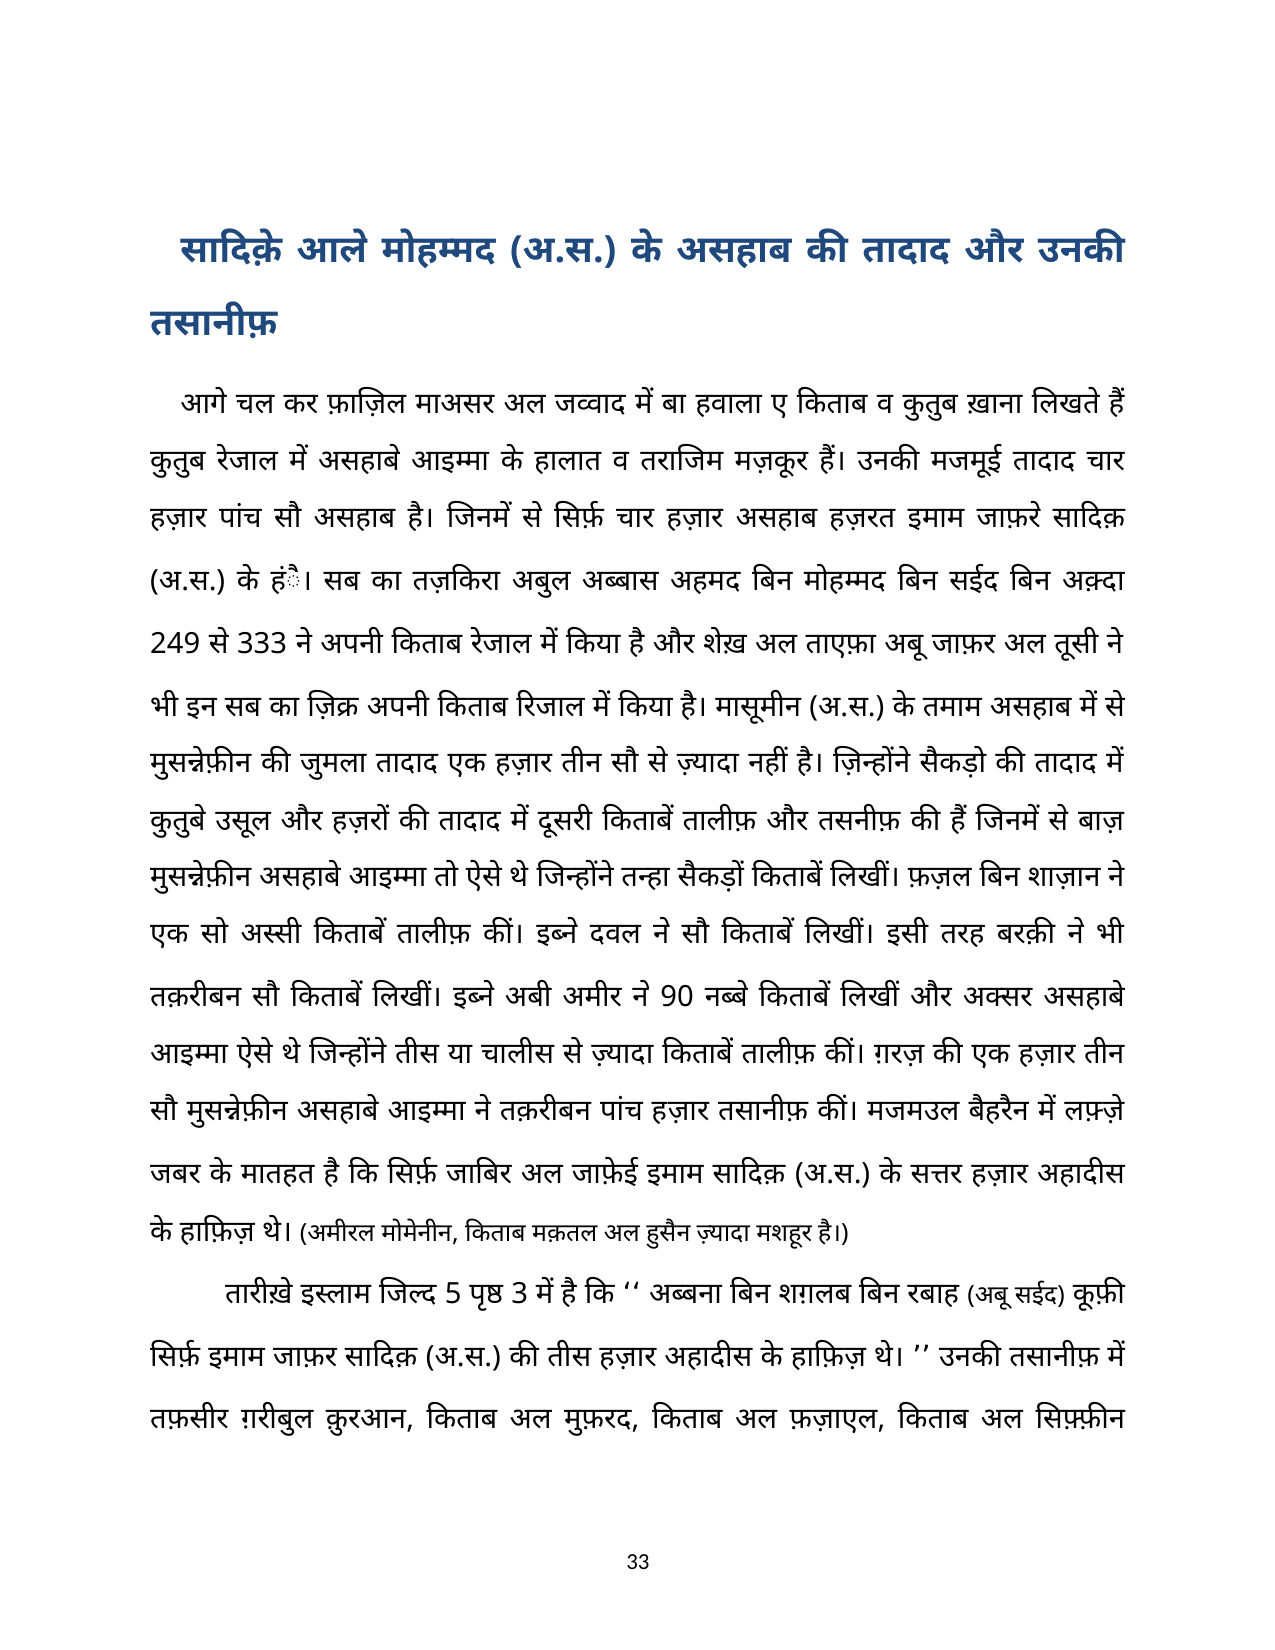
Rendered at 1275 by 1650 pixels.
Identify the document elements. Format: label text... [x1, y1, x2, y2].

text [150, 1272, 1125, 1441]
text आगे चल कर फ़ाज़िल माअसर अल जव्वाद में बा हवाला ए किताब व कुतुब ख़ाना लिखते हैं कुतुब रेजाल में असहाबे आइम्मा के हालात व तराजिम मज़कूर हैं। उनकी मजमूई तादाद चार हज़ार पांच सौ असहाब है। जिनमें से सिर्फ़ चार हज़ार असहाब हज़रत इमाम जाफ़रे सादिक़ (अ.स.) के हंै। सब का तज़किरा अबुल अब्बास अहमद बिन मोहम्मद बिन सईद बिन अक़्दा 249 से 333 ने अपनी किताब रेजाल में किया है और शेख़ अल ताएफ़ा अबू जाफ़र अल तूसी ने भी इन सब का ज़िक्र अपनी किताब रिजाल में किया है। मासूमीन (अ.स.) के तमाम असहाब में से मुसन्नेफ़ीन की जुमला तादाद एक हज़ार तीन सौ से ज़्यादा नहीं है। ज़िन्होंने सैकड़ो की तादाद में कुतुबे उसूल और हज़रों की तादाद में दूसरी किताबें तालीफ़ और तसनीफ़ की हैं जिनमें से बाज़ मुसन्नेफ़ीन असहाबे आइम्मा तो ऐसे थे जिन्होंने तन्हा सैकड़ों किताबें लिखीं। फ़ज़ल बिन शाज़ान ने एक सो अस्सी किताबें तालीफ़ कीं। इब्ने दवल ने सौ किताबें लिखीं। इसी तरह बरक़ी ने भी तक़रीबन सौ किताबें लिखीं। इब्ने अबी अमीर ने 90 नब्बे किताबें लिखीं और अक्सर असहाबे आइम्मा ऐसे थे जिन्होंने तीस या चालीस से ज़्यादा किताबें तालीफ़ कीं। ग़रज़ की एक हज़ार तीन सौ मुसन्नेफ़ीन असहाबे आइम्मा ने तक़रीबन पांच हज़ार तसानीफ़ कीं। मजमउल बैहरैन में लफ़्ज़े जबर के मातहत है कि सिर्फ़ जाबिर अल जाफ़ेई इमाम सादिक़ (अ.स.) के सत्तर हज़ार अहादीस के हाफ़िज़ थे। (अमीरल मोमेनीन, किताब मक़तल अल हुसैन ज़्यादा मशहूर है।) [150, 387, 1125, 1253]
subtitle सादिक़े आले मोहम्मद (अ.स.) के असहाब की तादाद और उनकी तसानीफ़ [150, 222, 1125, 351]
